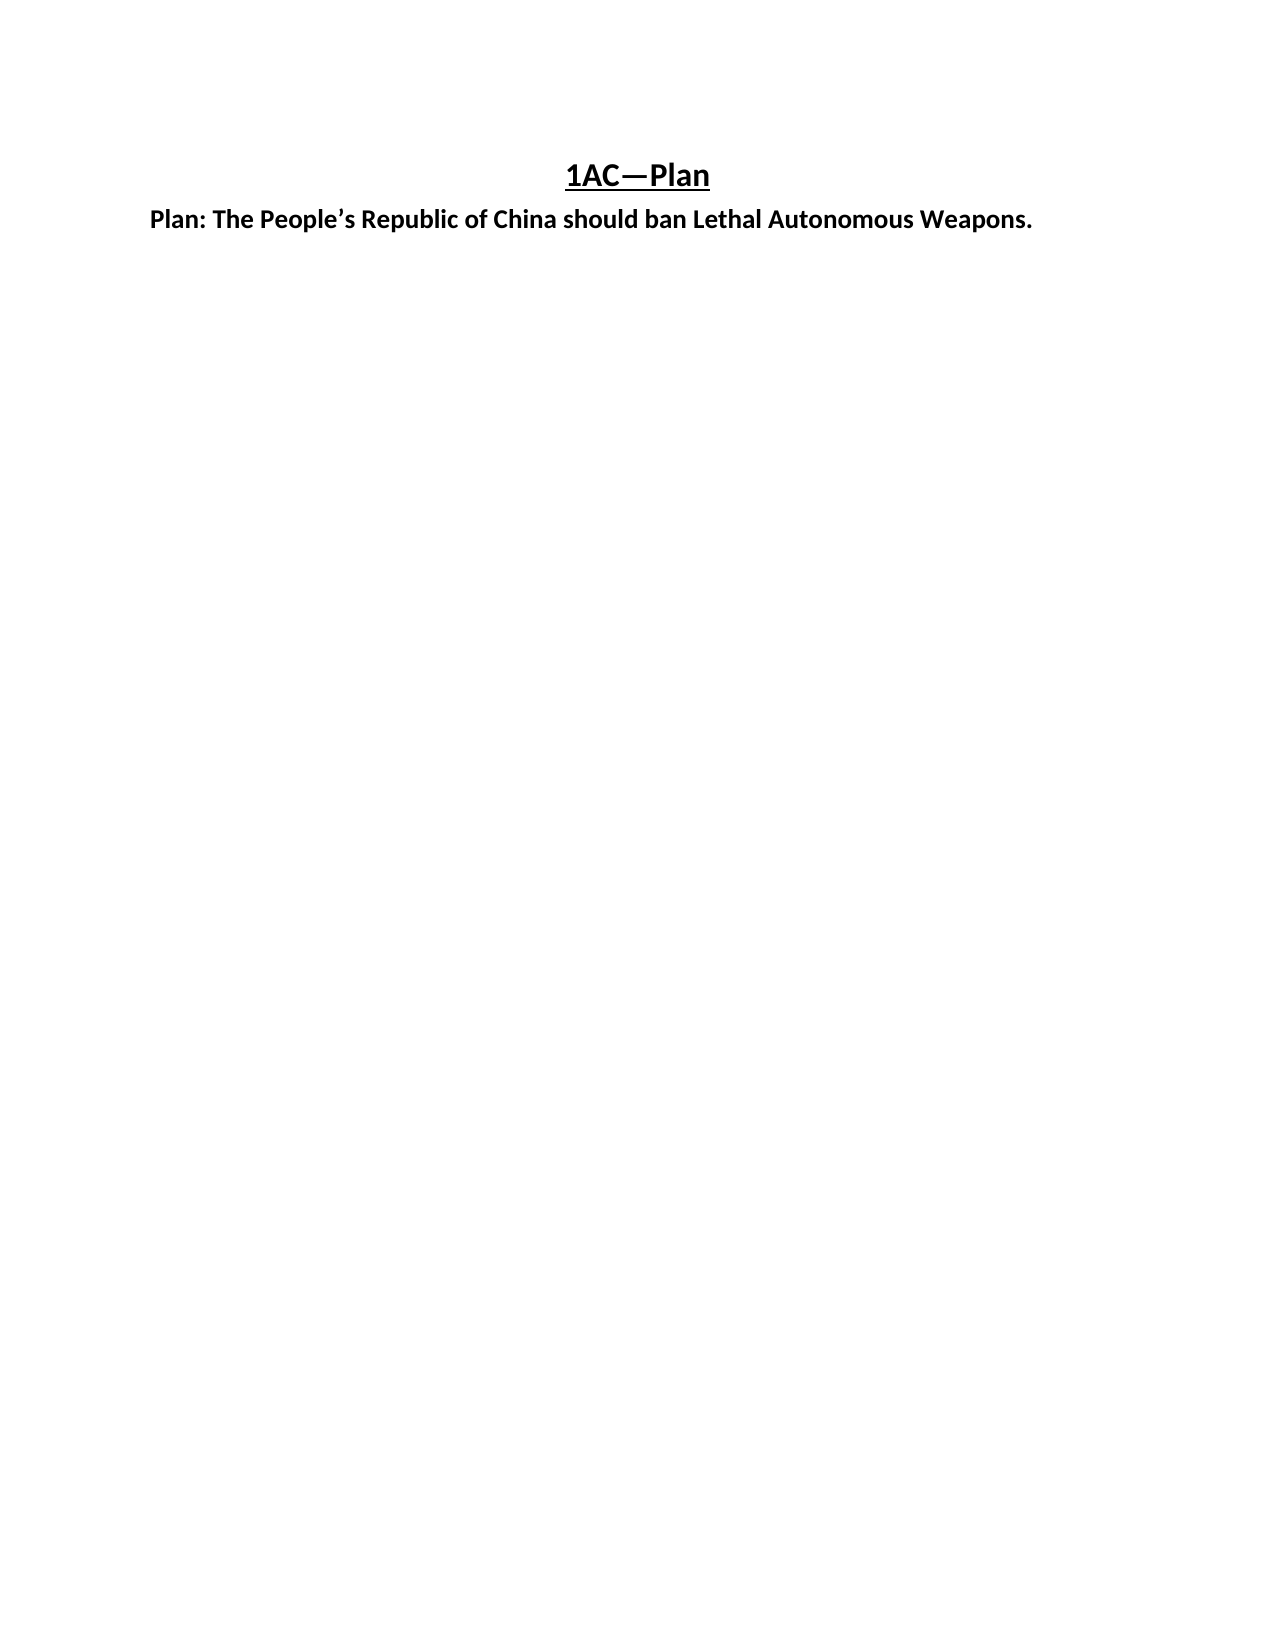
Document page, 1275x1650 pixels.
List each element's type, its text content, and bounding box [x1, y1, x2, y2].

subtitle 1AC—Plan [150, 154, 1125, 195]
subtitle Plan: The People’s Republic of China should ban Lethal Autonomous Weapons. [150, 202, 1125, 235]
